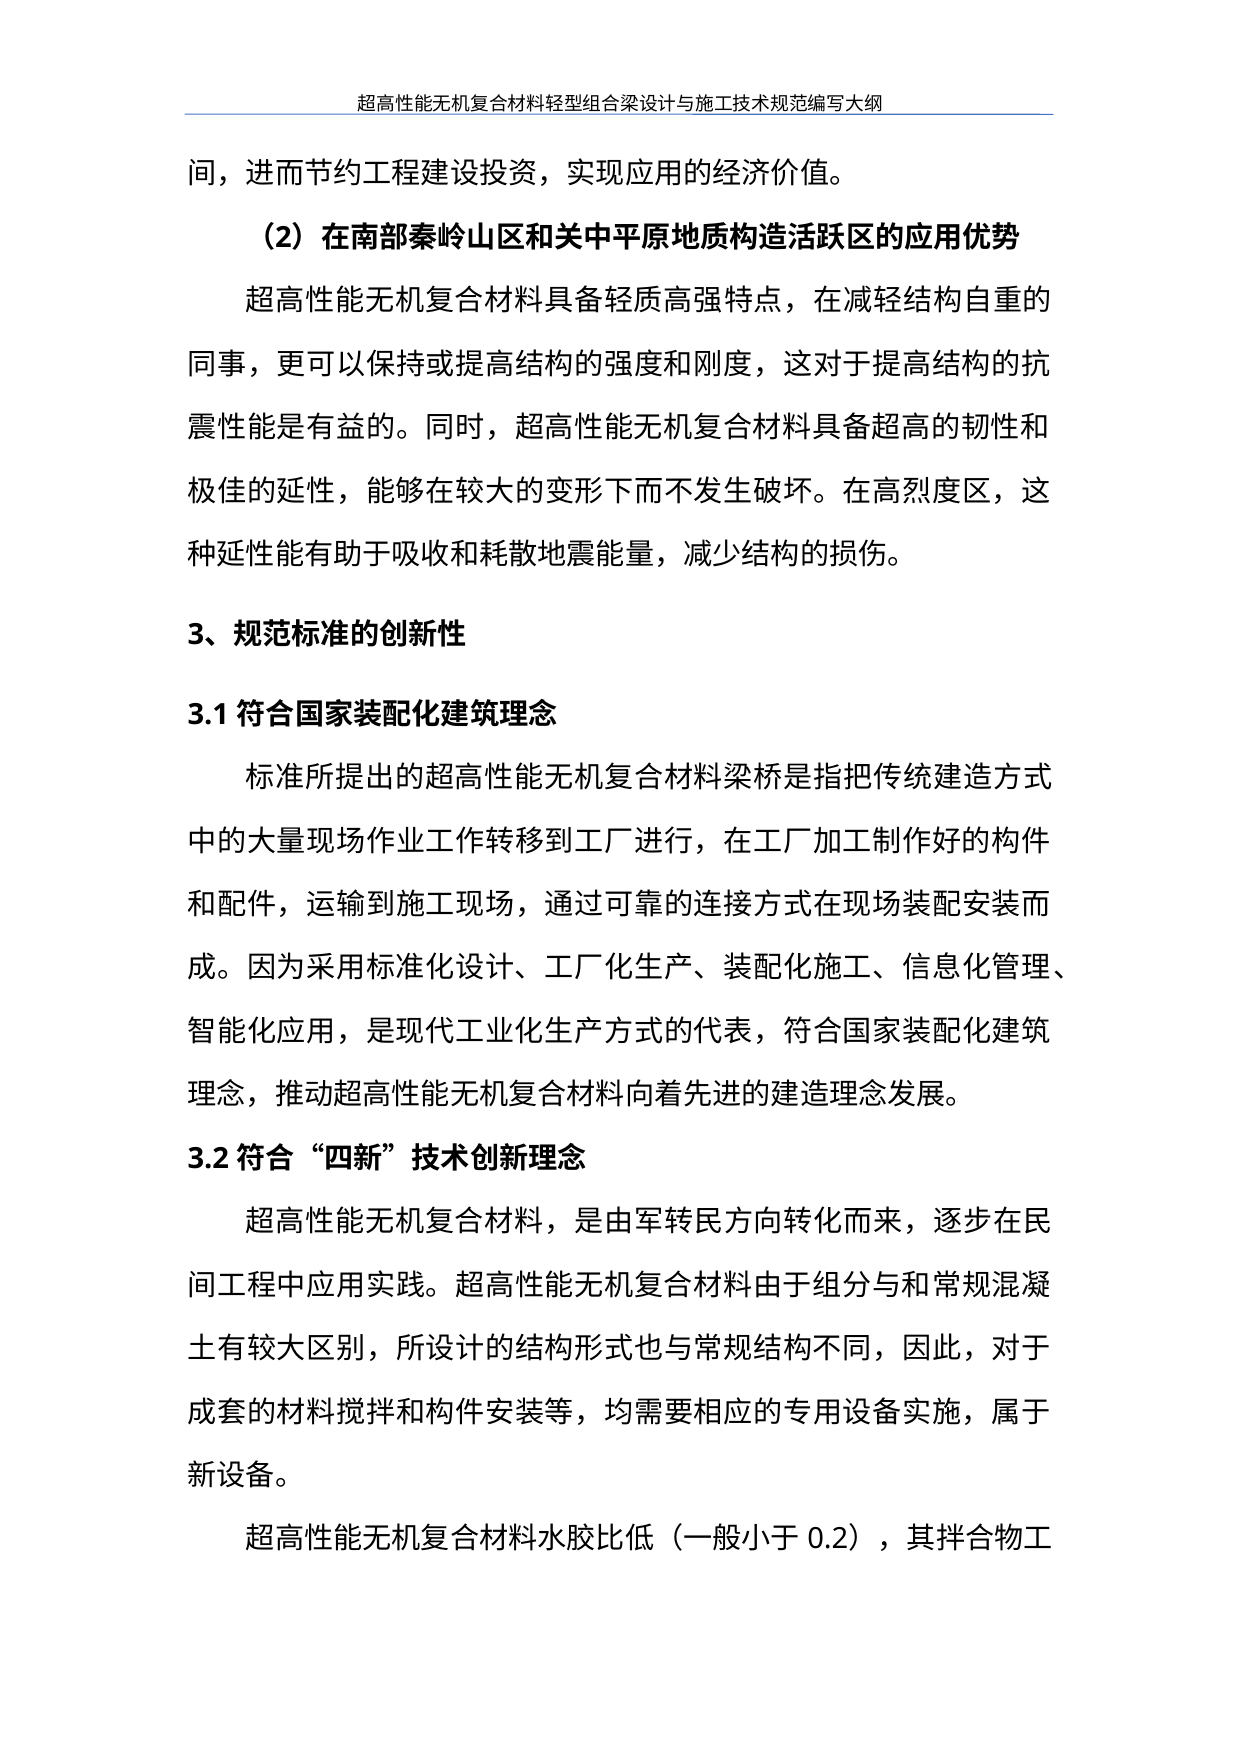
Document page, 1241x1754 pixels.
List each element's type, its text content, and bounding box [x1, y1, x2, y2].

text 超高性能无机复合材料具备轻质高强特点，在减轻结构自重的同事，更可以保持或提高结构的强度和刚度，这对于提高结构的抗震性能是有益的。同时，超高性能无机复合材料具备超高的韧性和极佳的延性，能够在较大的变形下而不发生破坏。在高烈度区，这种延性能有助于吸收和耗散地震能量，减少结构的损伤。 [187, 277, 1053, 573]
subtitle 3、规范标准的创新性 [187, 610, 1053, 653]
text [187, 150, 1053, 192]
text （2）在南部秦岭山区和关中平原地质构造活跃区的应用优势 [187, 213, 1053, 256]
text 标准所提出的超高性能无机复合材料梁桥是指把传统建造方式中的大量现场作业工作转移到工厂进行，在工厂加工制作好的构件和配件，运输到施工现场，通过可靠的连接方式在现场装配安装而成。因为采用标准化设计、工厂化生产、装配化施工、信息化管理、智能化应用，是现代工业化生产方式的代表，符合国家装配化建筑理念，推动超高性能无机复合材料向着先进的建造理念发展。 [187, 754, 1053, 1113]
subtitle 3.1 符合国家装配化建筑理念 [187, 690, 1053, 733]
subtitle 3.2 符合“四新”技术创新理念 [187, 1134, 1053, 1177]
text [187, 1515, 1053, 1557]
text 超高性能无机复合材料，是由军转民方向转化而来，逐步在民间工程中应用实践。超高性能无机复合材料由于组分与和常规混凝土有较大区别，所设计的结构形式也与常规结构不同，因此，对于成套的材料搅拌和构件安装等，均需要相应的专用设备实施，属于新设备。 [187, 1198, 1053, 1494]
